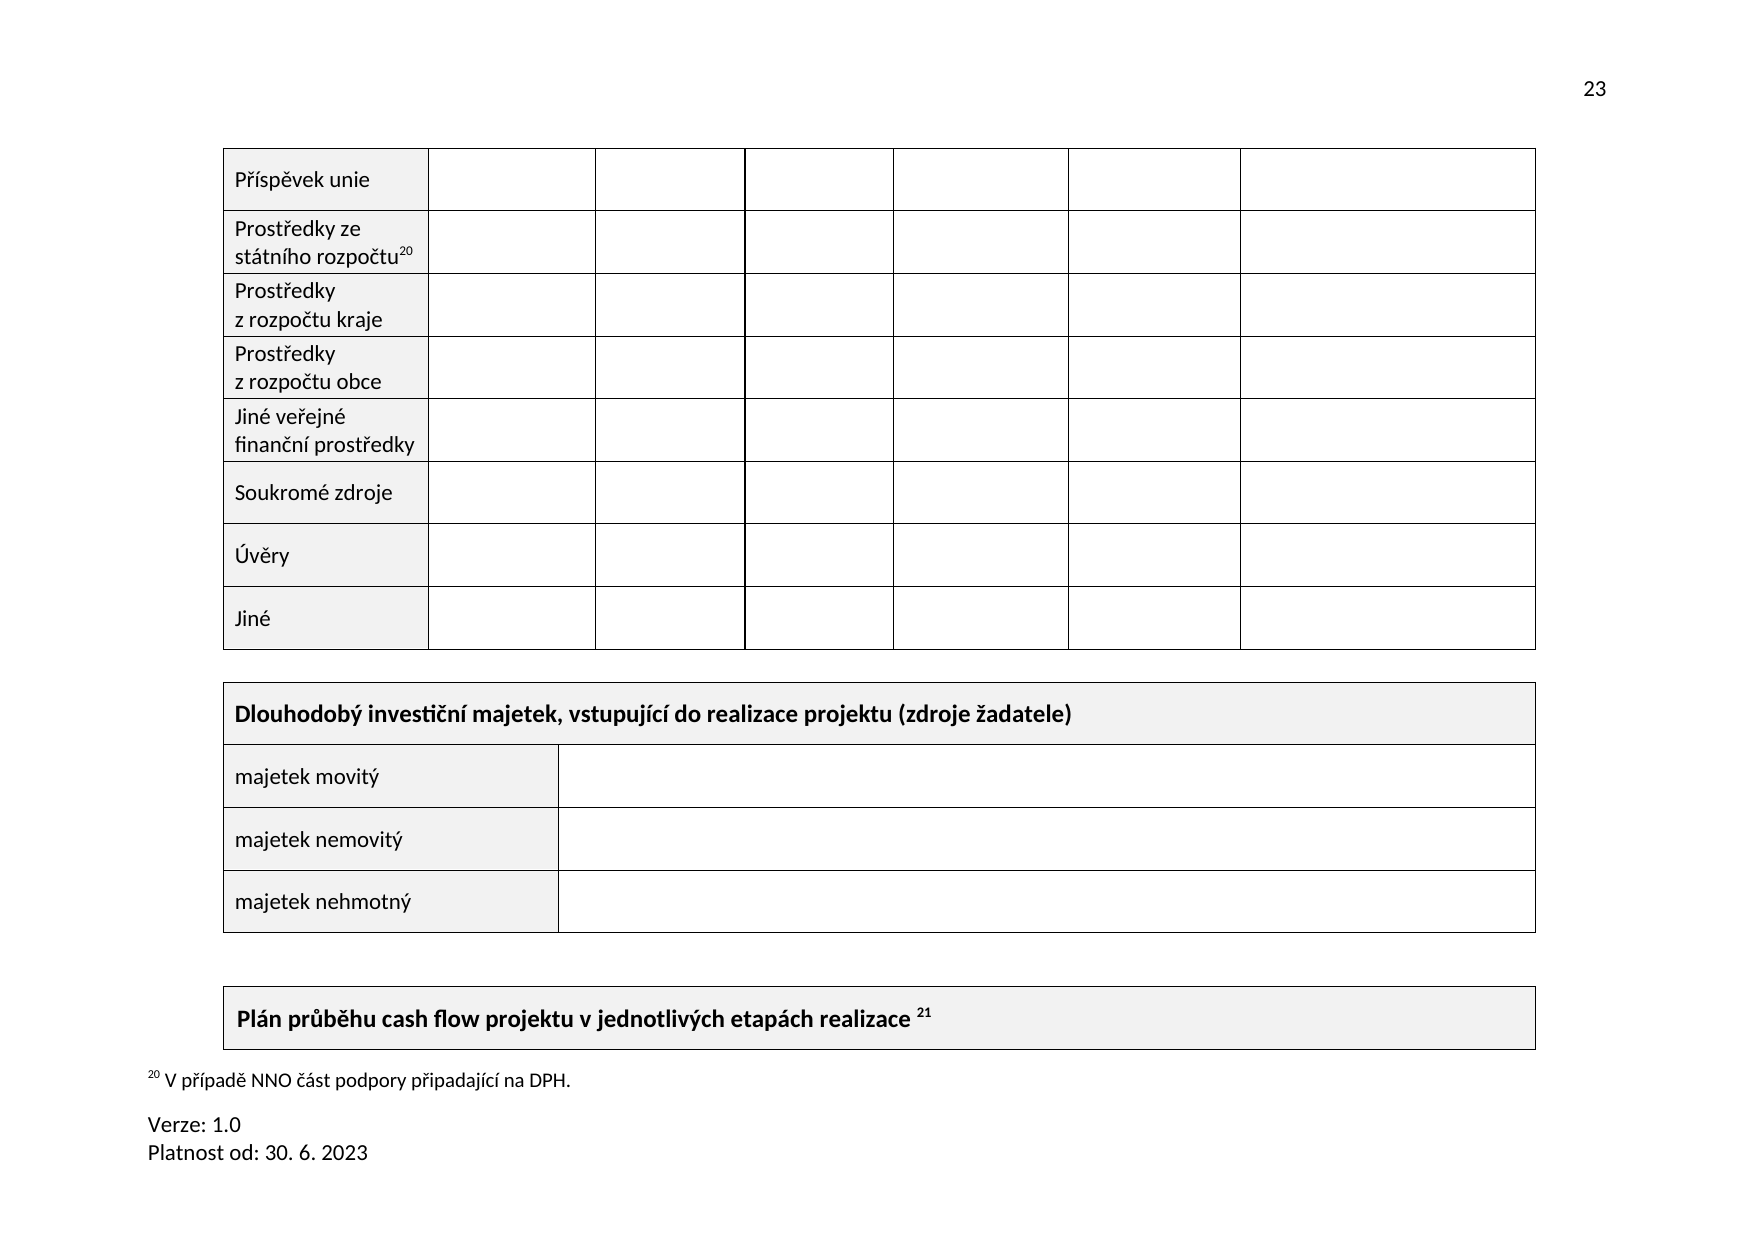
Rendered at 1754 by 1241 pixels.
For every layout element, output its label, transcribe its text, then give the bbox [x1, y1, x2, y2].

table_cell [596, 399, 744, 461]
table_cell [1069, 211, 1240, 273]
table_cell [596, 149, 744, 210]
table_cell [894, 211, 1068, 273]
table_cell [596, 337, 744, 398]
table_cell [746, 587, 893, 648]
table_cell Jiné veřejné finanční prostředky [224, 399, 428, 461]
table_cell [1069, 462, 1240, 523]
table_header Dlouhodobý investiční majetek, vstupující do realizace projektu (zdroje žadatele) [224, 683, 1535, 744]
table_cell [746, 462, 893, 523]
table_cell [596, 587, 744, 648]
table_cell [429, 524, 595, 586]
table_cell Prostředky ze státního rozpočtu [224, 211, 428, 273]
table_cell [596, 274, 744, 336]
table_cell [1241, 462, 1535, 523]
table_cell Prostředky z rozpočtu kraje [224, 274, 428, 336]
table_cell [746, 274, 893, 336]
table_cell [596, 524, 744, 586]
table_cell [746, 524, 893, 586]
table_cell [1069, 587, 1240, 648]
table_cell [1069, 337, 1240, 398]
table_cell Jiné [224, 587, 428, 648]
table_cell [1069, 399, 1240, 461]
table_cell [429, 274, 595, 336]
table_cell [596, 211, 744, 273]
table_cell Příspěvek unie [224, 149, 428, 210]
table_cell [429, 399, 595, 461]
table_cell majetek nehmotný [224, 871, 558, 932]
table_cell [894, 274, 1068, 336]
table_cell [1241, 524, 1535, 586]
table_cell [1069, 274, 1240, 336]
table_cell [429, 337, 595, 398]
table_cell [429, 462, 595, 523]
table_cell [1241, 337, 1535, 398]
table_cell [1241, 211, 1535, 273]
table_cell [429, 587, 595, 648]
table_cell [894, 337, 1068, 398]
table_cell [894, 149, 1068, 210]
table_cell [1241, 274, 1535, 336]
table_cell [746, 337, 893, 398]
table_cell [429, 211, 595, 273]
table_cell [894, 524, 1068, 586]
table_cell [429, 149, 595, 210]
table_cell [894, 587, 1068, 648]
table_cell [559, 808, 1535, 869]
table_header Plán průběhu cash flow projektu v jednotlivých etapách realizace [224, 987, 1535, 1049]
table_cell [1241, 399, 1535, 461]
table_cell [1069, 524, 1240, 586]
table_cell [746, 211, 893, 273]
table_cell [894, 462, 1068, 523]
table_cell [1069, 149, 1240, 210]
table_cell [894, 399, 1068, 461]
table_cell majetek nemovitý [224, 808, 558, 869]
table_cell Soukromé zdroje [224, 462, 428, 523]
table_cell [746, 399, 893, 461]
table_cell [746, 149, 893, 210]
table_cell Úvěry [224, 524, 428, 586]
table_cell [559, 871, 1535, 932]
table_cell [1241, 149, 1535, 210]
table_cell [1241, 587, 1535, 648]
table_cell Prostředky z rozpočtu obce [224, 337, 428, 398]
table_cell [596, 462, 744, 523]
table_cell [559, 745, 1535, 807]
table_cell majetek movitý [224, 745, 558, 807]
